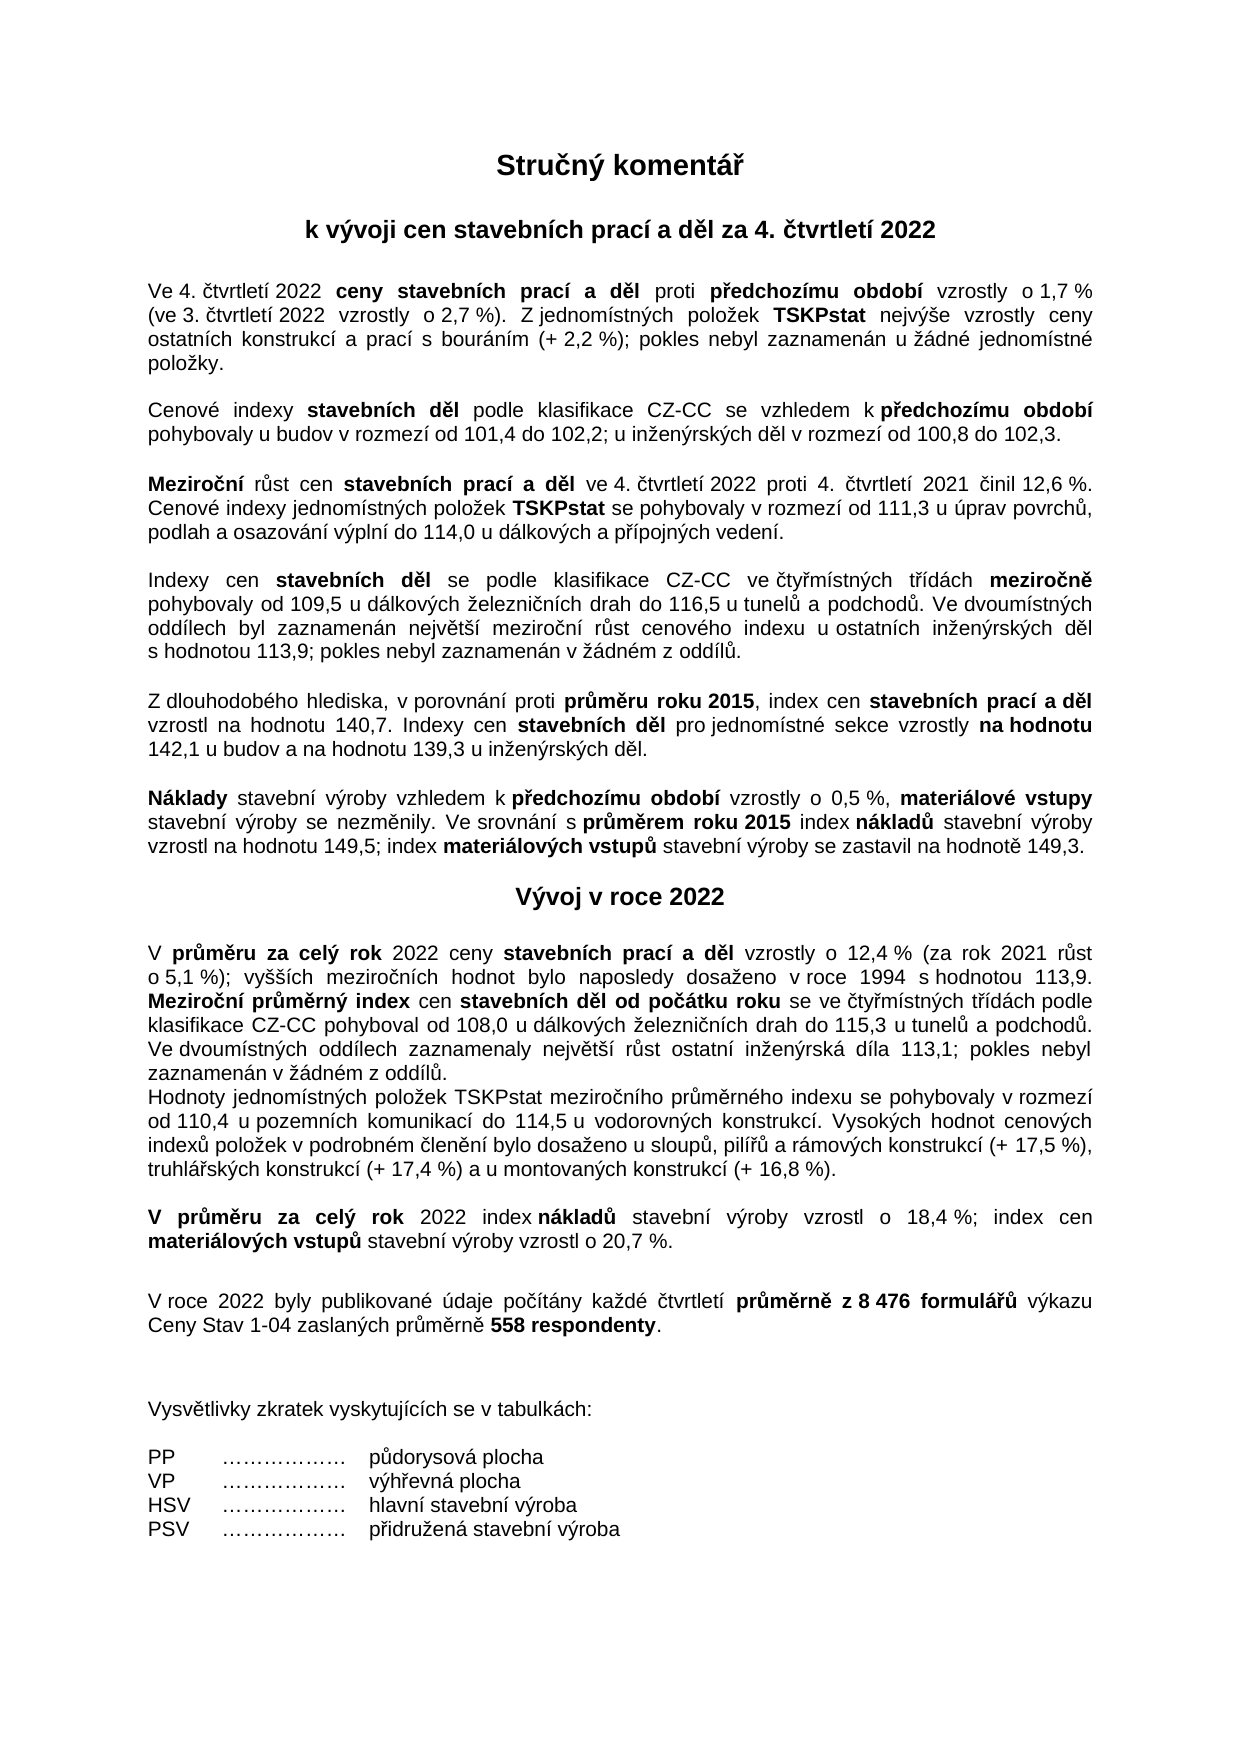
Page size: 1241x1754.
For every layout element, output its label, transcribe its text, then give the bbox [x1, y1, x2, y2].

text V roce 2022 byly publikované údaje počítány každé čtvrtletí průměrně z 8 476 formulářů výkazu Ceny Stav 1-04 zaslaných průměrně 558 respondenty. [148, 1289, 1093, 1337]
subtitle Vývoj v roce 2022 [148, 882, 1093, 911]
text Meziroční růst cen stavebních prací a děl ve 4. čtvrtletí 2022 proti 4. čtvrtletí 2021 činil 12,6 %. Cenové indexy jednomístných položek TSKPstat se pohybovaly v rozmezí od 111,3 u úprav povrchů, podlah a osazování výplní do 114,0 u dálkových a přípojných vedení. [148, 472, 1093, 543]
text Indexy cen stavebních děl se podle klasifikace CZ-CC ve čtyřmístných třídách meziročně pohybovaly od 109,5 u dálkových železničních drah do 116,5 u tunelů a podchodů. Ve dvoumístných oddílech byl zaznamenán největší meziroční růst cenového indexu u ostatních inženýrských děl s hodnotou 113,9; pokles nebyl zaznamenán v žádném z oddílů. [148, 567, 1093, 663]
text Cenové indexy stavebních děl podle klasifikace CZ-CC se vzhledem k předchozímu období pohybovaly u budov v rozmezí od 101,4 do 102,2; u inženýrských děl v rozmezí od 100,8 do 102,3. [148, 398, 1093, 446]
text Z dlouhodobého hlediska, v porovnání proti průměru roku 2015, index cen stavebních prací a děl vzrostl na hodnotu 140,7. Indexy cen stavebních děl pro jednomístné sekce vzrostly na hodnotu 142,1 u budov a na hodnotu 139,3 u inženýrských děl. [148, 689, 1093, 761]
text V průměru za celý rok 2022 ceny stavebních prací a děl vzrostly o 12,4 % (za rok 2021 růst o 5,1 %); vyšších meziročních hodnot bylo naposledy dosaženo v roce 1994 s hodnotou 113,9. Meziroční průměrný index cen stavebních děl od počátku roku se ve čtyřmístných třídách podle klasifikace CZ-CC pohyboval od 108,0 u dálkových železničních drah do 115,3 u tunelů a podchodů. Ve dvoumístných oddílech zaznamenaly největší růst ostatní inženýrská díla 113,1; pokles nebyl zaznamenán v žádném z oddílů. [148, 941, 1093, 1085]
text PSV ……………… přidružená stavební výroba [148, 1517, 1093, 1541]
text V průměru za celý rok 2022 index nákladů stavební výroby vzrostl o 18,4 %; index cen materiálových vstupů stavební výroby vzrostl o 20,7 %. [148, 1204, 1093, 1252]
subtitle Stručný komentář [148, 148, 1093, 181]
text Vysvětlivky zkratek vyskytujících se v tabulkách: [148, 1397, 1093, 1421]
text Ve 4. čtvrtletí 2022 ceny stavebních prací a děl proti předchozímu období vzrostly o 1,7 % (ve 3. čtvrtletí 2022 vzrostly o 2,7 %). Z jednomístných položek TSKPstat nejvýše vzrostly ceny ostatních konstrukcí a prací s bouráním (+ 2,2 %); pokles nebyl zaznamenán u žádné jednomístné položky. [148, 278, 1093, 374]
text Náklady stavební výroby vzhledem k předchozímu období vzrostly o 0,5 %, materiálové vstupy stavební výroby se nezměnily. Ve srovnání s průměrem roku 2015 index nákladů stavební výroby vzrostl na hodnotu 149,5; index materiálových vstupů stavební výroby se zastavil na hodnotě 149,3. [148, 786, 1093, 858]
text PP ……………… půdorysová plocha [148, 1445, 1093, 1469]
text VP ……………… výhřevná plocha [148, 1469, 1093, 1493]
text Hodnoty jednomístných položek TSKPstat meziročního průměrného indexu se pohybovaly v rozmezí od 110,4 u pozemních komunikací do 114,5 u vodorovných konstrukcí. Vysokých hodnot cenových indexů položek v podrobném členění bylo dosaženo u sloupů, pilířů a rámových konstrukcí (+ 17,5 %), truhlářských konstrukcí (+ 17,4 %) a u montovaných konstrukcí (+ 16,8 %). [148, 1085, 1093, 1181]
text HSV ……………… hlavní stavební výroba [148, 1493, 1093, 1517]
subtitle k vývoji cen stavebních prací a děl za 4. čtvrtletí 2022 [148, 215, 1093, 243]
